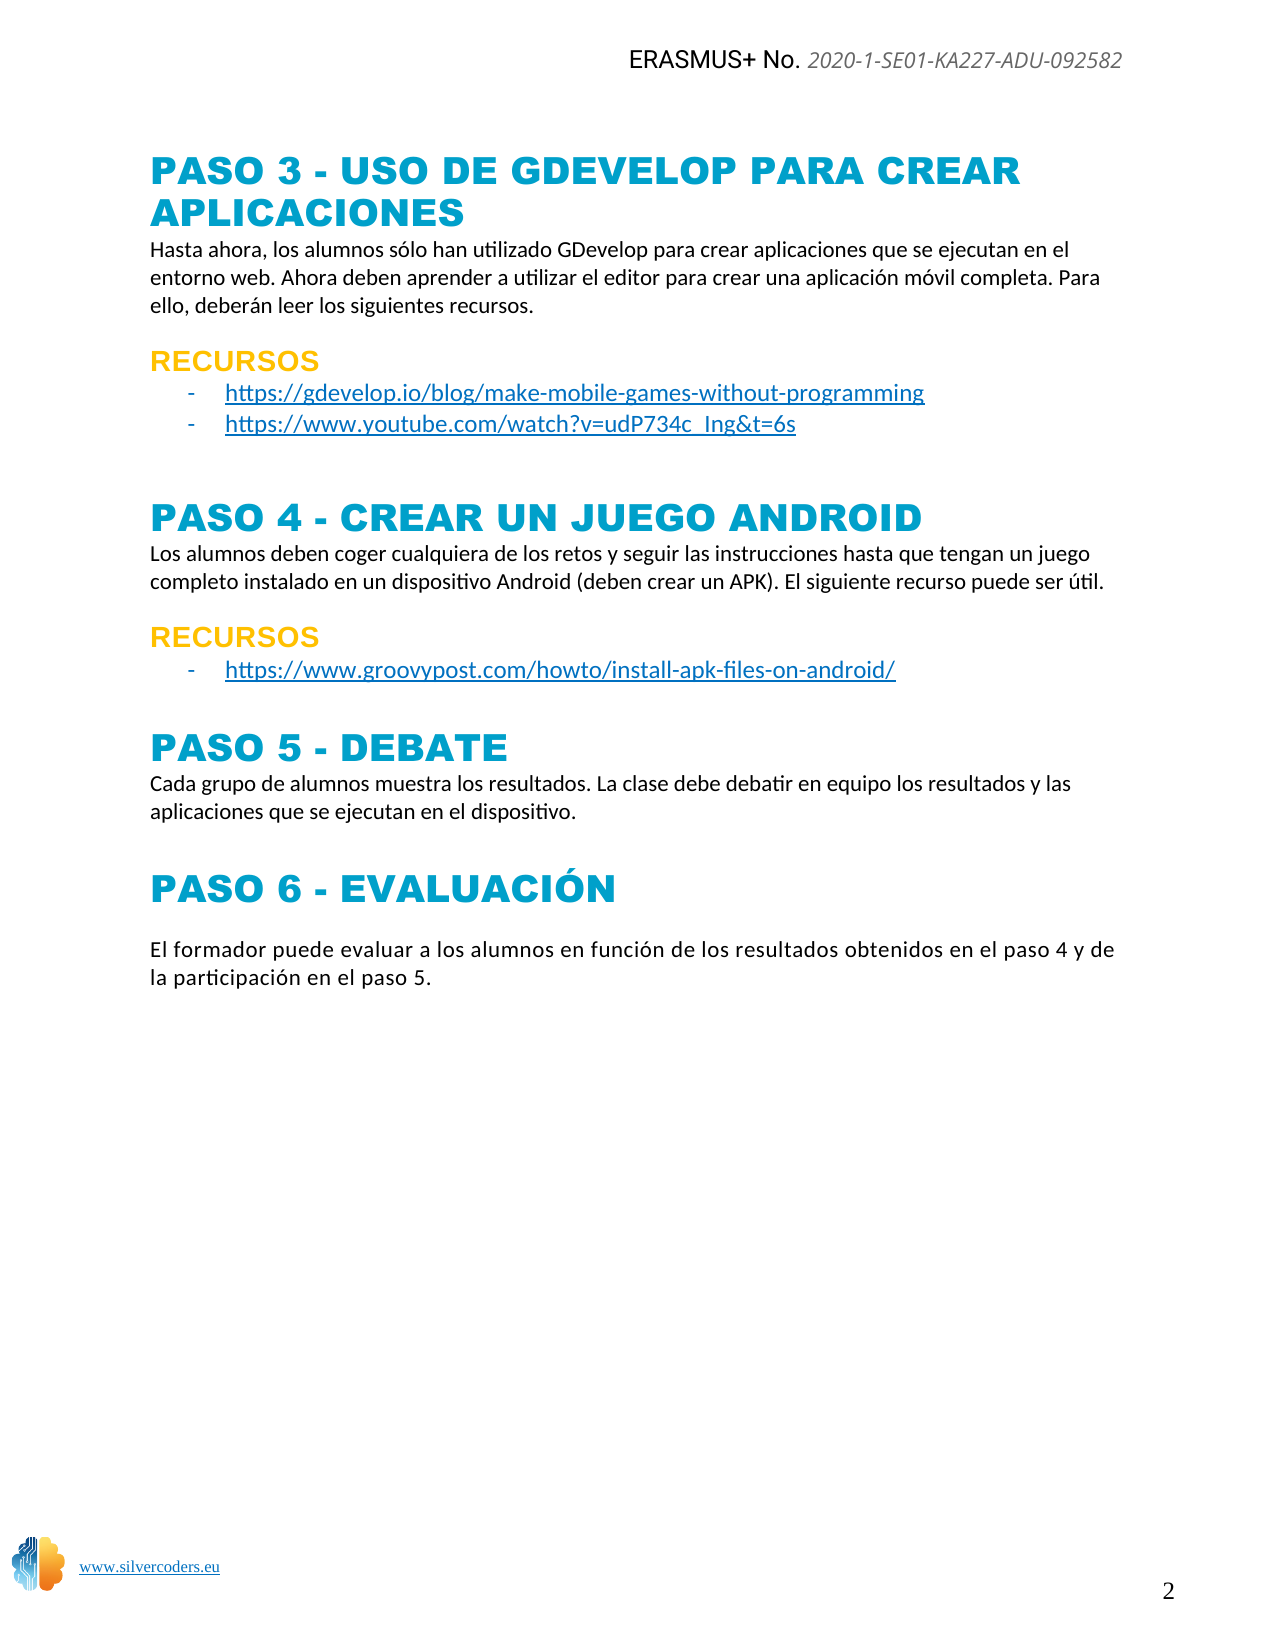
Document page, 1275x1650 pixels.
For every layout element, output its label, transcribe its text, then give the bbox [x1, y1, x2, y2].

subtitle RECURSOS [150, 344, 1125, 377]
picture [11, 1537, 65, 1591]
list https://www.groovypost.com/howto/install-apk-files-on-android/ [187, 654, 1125, 684]
list https://www.youtube.com/watch?v=udP734c_Ing&t=6s [187, 408, 1125, 438]
text PASO 6 - EVALUACIÓN [150, 868, 1125, 910]
text PASO 3 - USO DE GDEVELOP PARA CREAR APLICACIONES [150, 150, 1125, 235]
subtitle El formador puede evaluar a los alumnos en función de los resultados obtenidos en el paso 4 y de la participación en el paso 5. [150, 935, 1125, 991]
text PASO 4 - CREAR UN JUEGO ANDROID [150, 497, 1125, 539]
text Hasta ahora, los alumnos sólo han utilizado GDevelop para crear aplicaciones que se ejecutan en el entorno web. Ahora deben aprender a utilizar el editor para crear una aplicación móvil completa. Para ello, deberán leer los siguientes recursos. [150, 235, 1125, 319]
text PASO 5 - DEBATE [150, 727, 1125, 769]
list https://gdevelop.io/blog/make-mobile-games-without-programming [187, 377, 1125, 408]
text Cada grupo de alumnos muestra los resultados. La clase debe debatir en equipo los resultados y las aplicaciones que se ejecutan en el dispositivo. [150, 769, 1125, 825]
subtitle RECURSOS [150, 620, 1125, 654]
text Los alumnos deben coger cualquiera de los retos y seguir las instrucciones hasta que tengan un juego completo instalado en un dispositivo Android (deben crear un APK). El siguiente recurso puede ser útil. [150, 539, 1125, 595]
